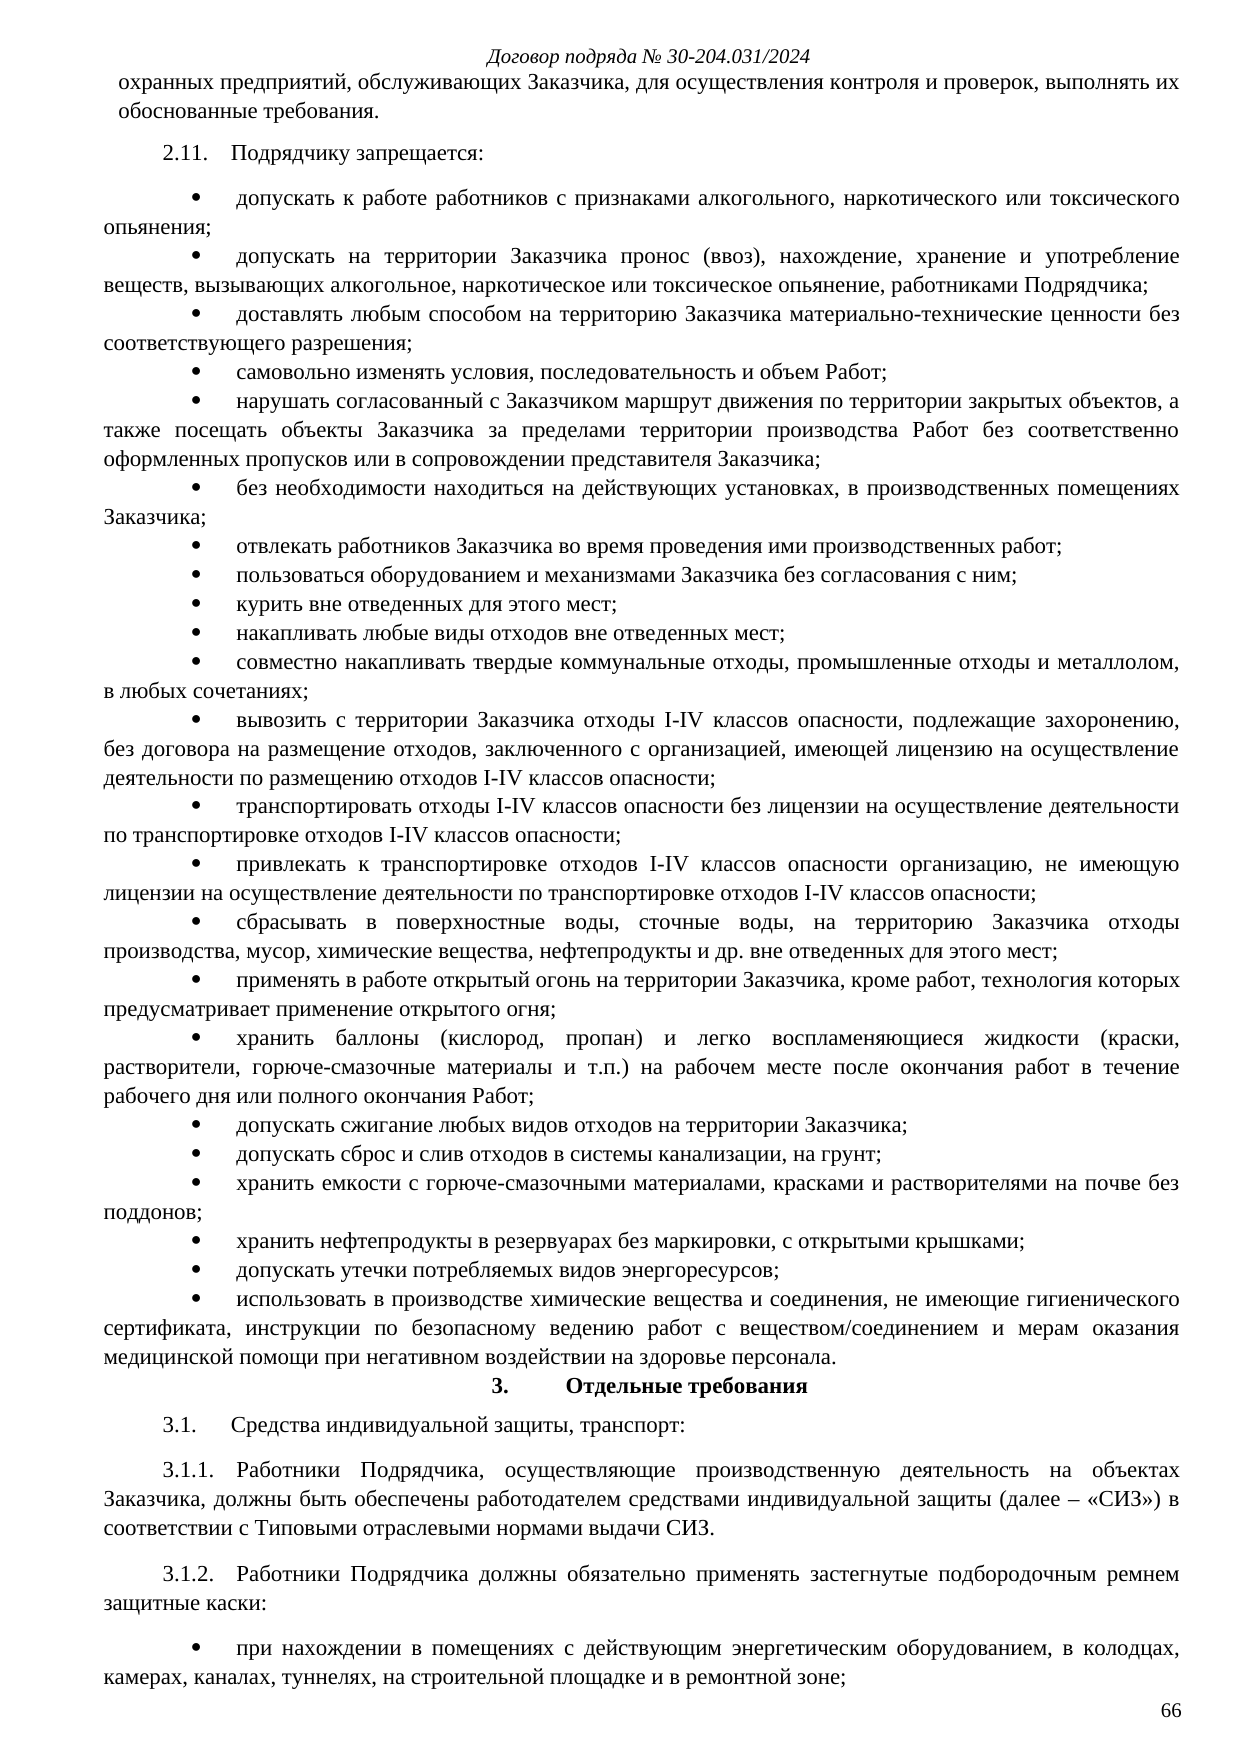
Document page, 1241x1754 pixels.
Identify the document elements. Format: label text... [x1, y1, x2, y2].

list хранить нефтепродукты в резервуарах без маркировки, с открытыми крышками; [103, 1227, 1181, 1253]
list допускать к работе работников с признаками алкогольного, наркотического или токсического опьянения; [103, 184, 1181, 240]
list транспортировать отходы I-IV классов опасности без лицензии на осуществление деятельности по транспортировке отходов I-IV классов опасности; [103, 793, 1181, 848]
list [118, 68, 1181, 124]
list хранить емкости с горюче-смазочными материалами, красками и растворителями на почве без поддонов; [103, 1169, 1181, 1224]
list Работники Подрядчика, осуществляющие производственную деятельность на объектах Заказчика, должны быть обеспечены работодателем средствами индивидуальной защиты (далее – «СИЗ») в соответствии с Типовыми отраслевыми нормами выдачи СИЗ. [103, 1456, 1181, 1541]
list Средства индивидуальной защиты, транспорт: [103, 1411, 1181, 1437]
list отвлекать работников Заказчика во время проведения ими производственных работ; [103, 532, 1181, 558]
list допускать утечки потребляемых видов энергоресурсов; [103, 1256, 1181, 1282]
list при нахождении в помещениях с действующим энергетическим оборудованием, в колодцах, камерах, каналах, туннелях, на строительной площадке и в ремонтной зоне; [103, 1634, 1181, 1690]
list пользоваться оборудованием и механизмами Заказчика без согласования с ним; [103, 561, 1181, 587]
list вывозить с территории Заказчика отходы I-IV классов опасности, подлежащие захоронению, без договора на размещение отходов, заключенного с организацией, имеющей лицензию на осуществление деятельности по размещению отходов I-IV классов опасности; [103, 706, 1181, 790]
list совместно накапливать твердые коммунальные отходы, промышленные отходы и металлолом, в любых сочетаниях; [103, 648, 1181, 703]
list допускать на территории Заказчика пронос (ввоз), нахождение, хранение и употребление веществ, вызывающих алкогольное, наркотическое или токсическое опьянение, работниками Подрядчика; [103, 242, 1181, 298]
list нарушать согласованный с Заказчиком маршрут движения по территории закрытых объектов, а также посещать объекты Заказчика за пределами территории производства Работ без соответственно оформленных пропусков или в сопровождении представителя Заказчика; [103, 387, 1181, 471]
list накапливать любые виды отходов вне отведенных мест; [103, 619, 1181, 645]
list использовать в производстве химические вещества и соединения, не имеющие гигиенического сертификата, инструкции по безопасному ведению работ с веществом/соединением и мерам оказания медицинской помощи при негативном воздействии на здоровье персонала. [103, 1285, 1181, 1369]
list курить вне отведенных для этого мест; [103, 590, 1181, 616]
list сбрасывать в поверхностные воды, сточные воды, на территорию Заказчика отходы производства, мусор, химические вещества, нефтепродукты и др. вне отведенных для этого мест; [103, 908, 1181, 964]
list применять в работе открытый огонь на территории Заказчика, кроме работ, технология которых предусматривает применение открытого огня; [103, 966, 1181, 1022]
list самовольно изменять условия, последовательность и объем Работ; [103, 358, 1181, 384]
list Отдельные требования [118, 1372, 1181, 1398]
list привлекать к транспортировке отходов I-IV классов опасности организацию, не имеющую лицензии на осуществление деятельности по транспортировке отходов I-IV классов опасности; [103, 851, 1181, 906]
list допускать сброс и слив отходов в системы канализации, на грунт; [103, 1140, 1181, 1166]
list допускать сжигание любых видов отходов на территории Заказчика; [103, 1111, 1181, 1137]
list Работники Подрядчика должны обязательно применять застегнутые подбородочным ремнем защитные каски: [103, 1560, 1181, 1615]
list доставлять любым способом на территорию Заказчика материально-технические ценности без соответствующего разрешения; [103, 300, 1181, 356]
list Подрядчику запрещается: [103, 139, 1181, 165]
list без необходимости находиться на действующих установках, в производственных помещениях Заказчика; [103, 474, 1181, 529]
list хранить баллоны (кислород, пропан) и легко воспламеняющиеся жидкости (краски, растворители, горюче-смазочные материалы и т.п.) на рабочем месте после окончания работ в течение рабочего дня или полного окончания Работ; [103, 1024, 1181, 1108]
